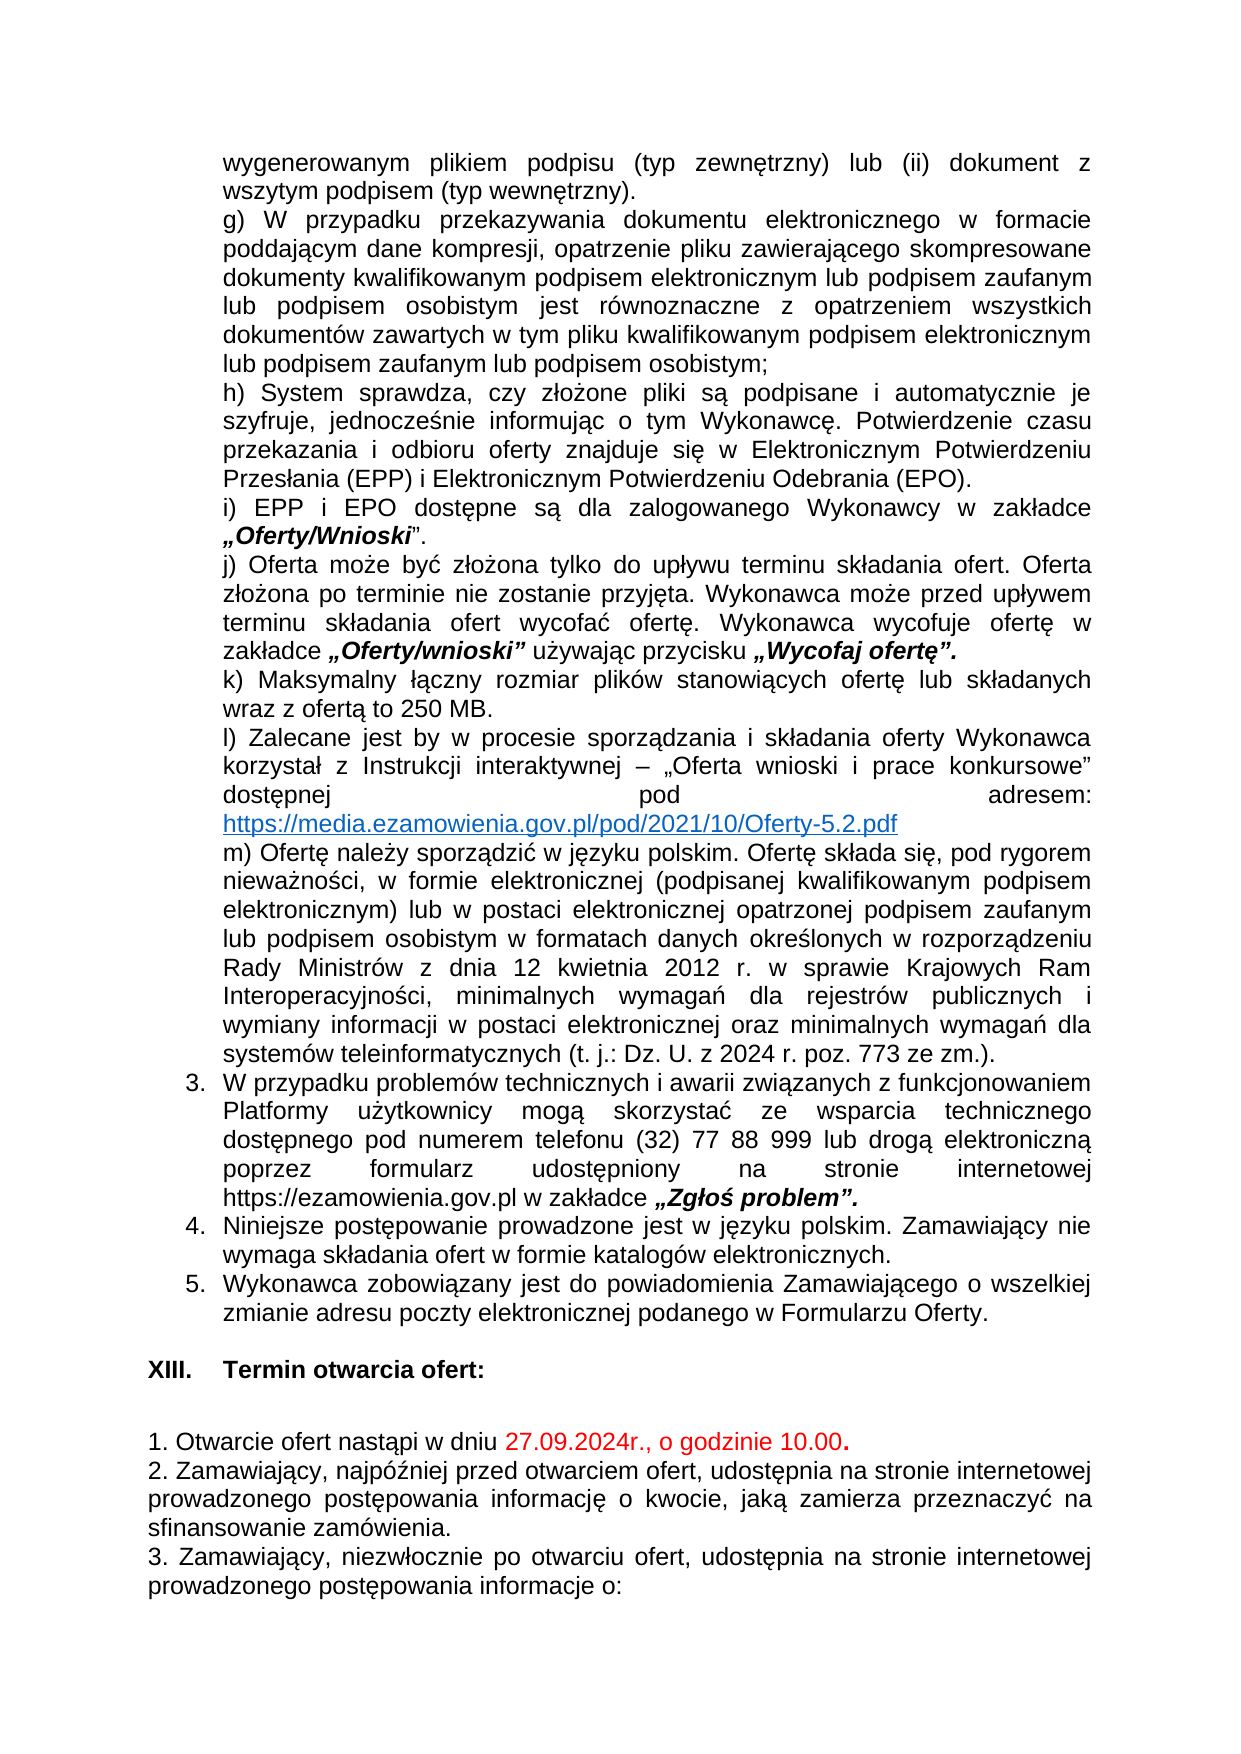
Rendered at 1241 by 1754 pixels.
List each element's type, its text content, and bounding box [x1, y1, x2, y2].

list m) Ofertę należy sporządzić w języku polskim. Ofertę składa się, pod rygorem nieważności, w formie elektronicznej (podpisanej kwalifikowanym podpisem elektronicznym) lub w postaci elektronicznej opatrzonej podpisem zaufanym lub podpisem osobistym w formatach danych określonych w rozporządzeniu Rady Ministrów z dnia 12 kwietnia 2012 r. w sprawie Krajowych Ram Interoperacyjności, minimalnych wymagań dla rejestrów publicznych i wymiany informacji w postaci elektronicznej oraz minimalnych wymagań dla systemów teleinformatycznych (t. j.: Dz. U. z 2024 r. poz. 773 ze zm.). [223, 838, 1093, 1068]
list W przypadku problemów technicznych i awarii związanych z funkcjonowaniem Platformy użytkownicy mogą skorzystać ze wsparcia technicznego dostępnego pod numerem telefonu (32) 77 88 999 lub drogą elektroniczną poprzez formularz udostępniony na stronie internetowej https://ezamowienia.gov.pl w zakładce „Zgłoś problem”. [185, 1068, 1093, 1211]
list j) Oferta może być złożona tylko do upływu terminu składania ofert. Oferta złożona po terminie nie zostanie przyjęta. Wykonawca może przed upływem terminu składania ofert wycofać ofertę. Wykonawca wycofuje ofertę w zakładce „Oferty/wnioski” używając przycisku „Wycofaj ofertę”. [223, 550, 1093, 665]
subtitle Termin otwarcia ofert: [148, 1355, 1093, 1384]
text 3. Zamawiający, niezwłocznie po otwarciu ofert, udostępnia na stronie internetowej prowadzonego postępowania informacje o: [148, 1542, 1093, 1599]
text 2. Zamawiający, najpóźniej przed otwarciem ofert, udostępnia na stronie internetowej prowadzonego postępowania informację o kwocie, jaką zamierza przeznaczyć na sfinansowanie zamówienia. [148, 1456, 1093, 1542]
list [223, 148, 1093, 205]
list Wykonawca zobowiązany jest do powiadomienia Zamawiającego o wszelkiej zmianie adresu poczty elektronicznej podanego w Formularzu Oferty. [185, 1269, 1093, 1326]
list k) Maksymalny łączny rozmiar plików stanowiących ofertę lub składanych wraz z ofertą to 250 MB. [223, 665, 1093, 723]
list i) EPP i EPO dostępne są dla zalogowanego Wykonawcy w zakładce „Oferty/Wnioski”. [223, 493, 1093, 550]
list Niniejsze postępowanie prowadzone jest w języku polskim. Zamawiający nie wymaga składania ofert w formie katalogów elektronicznych. [185, 1211, 1093, 1269]
list h) System sprawdza, czy złożone pliki są podpisane i automatycznie je szyfruje, jednocześnie informując o tym Wykonawcę. Potwierdzenie czasu przekazania i odbioru oferty znajduje się w Elektronicznym Potwierdzeniu Przesłania (EPP) i Elektronicznym Potwierdzeniu Odebrania (EPO). [223, 378, 1093, 493]
text 1. Otwarcie ofert nastąpi w dniu 27.09.2024r., o godzinie 10.00. [148, 1427, 1093, 1456]
list l) Zalecane jest by w procesie sporządzania i składania oferty Wykonawca korzystał z Instrukcji interaktywnej – „Oferta wnioski i prace konkursowe” dostępnej pod adresem: https://media.ezamowienia.gov.pl/pod/2021/10/Oferty-5.2.pdf [223, 723, 1093, 838]
list g) W przypadku przekazywania dokumentu elektronicznego w formacie poddającym dane kompresji, opatrzenie pliku zawierającego skompresowane dokumenty kwalifikowanym podpisem elektronicznym lub podpisem zaufanym lub podpisem osobistym jest równoznaczne z opatrzeniem wszystkich dokumentów zawartych w tym pliku kwalifikowanym podpisem elektronicznym lub podpisem zaufanym lub podpisem osobistym; [223, 205, 1093, 378]
